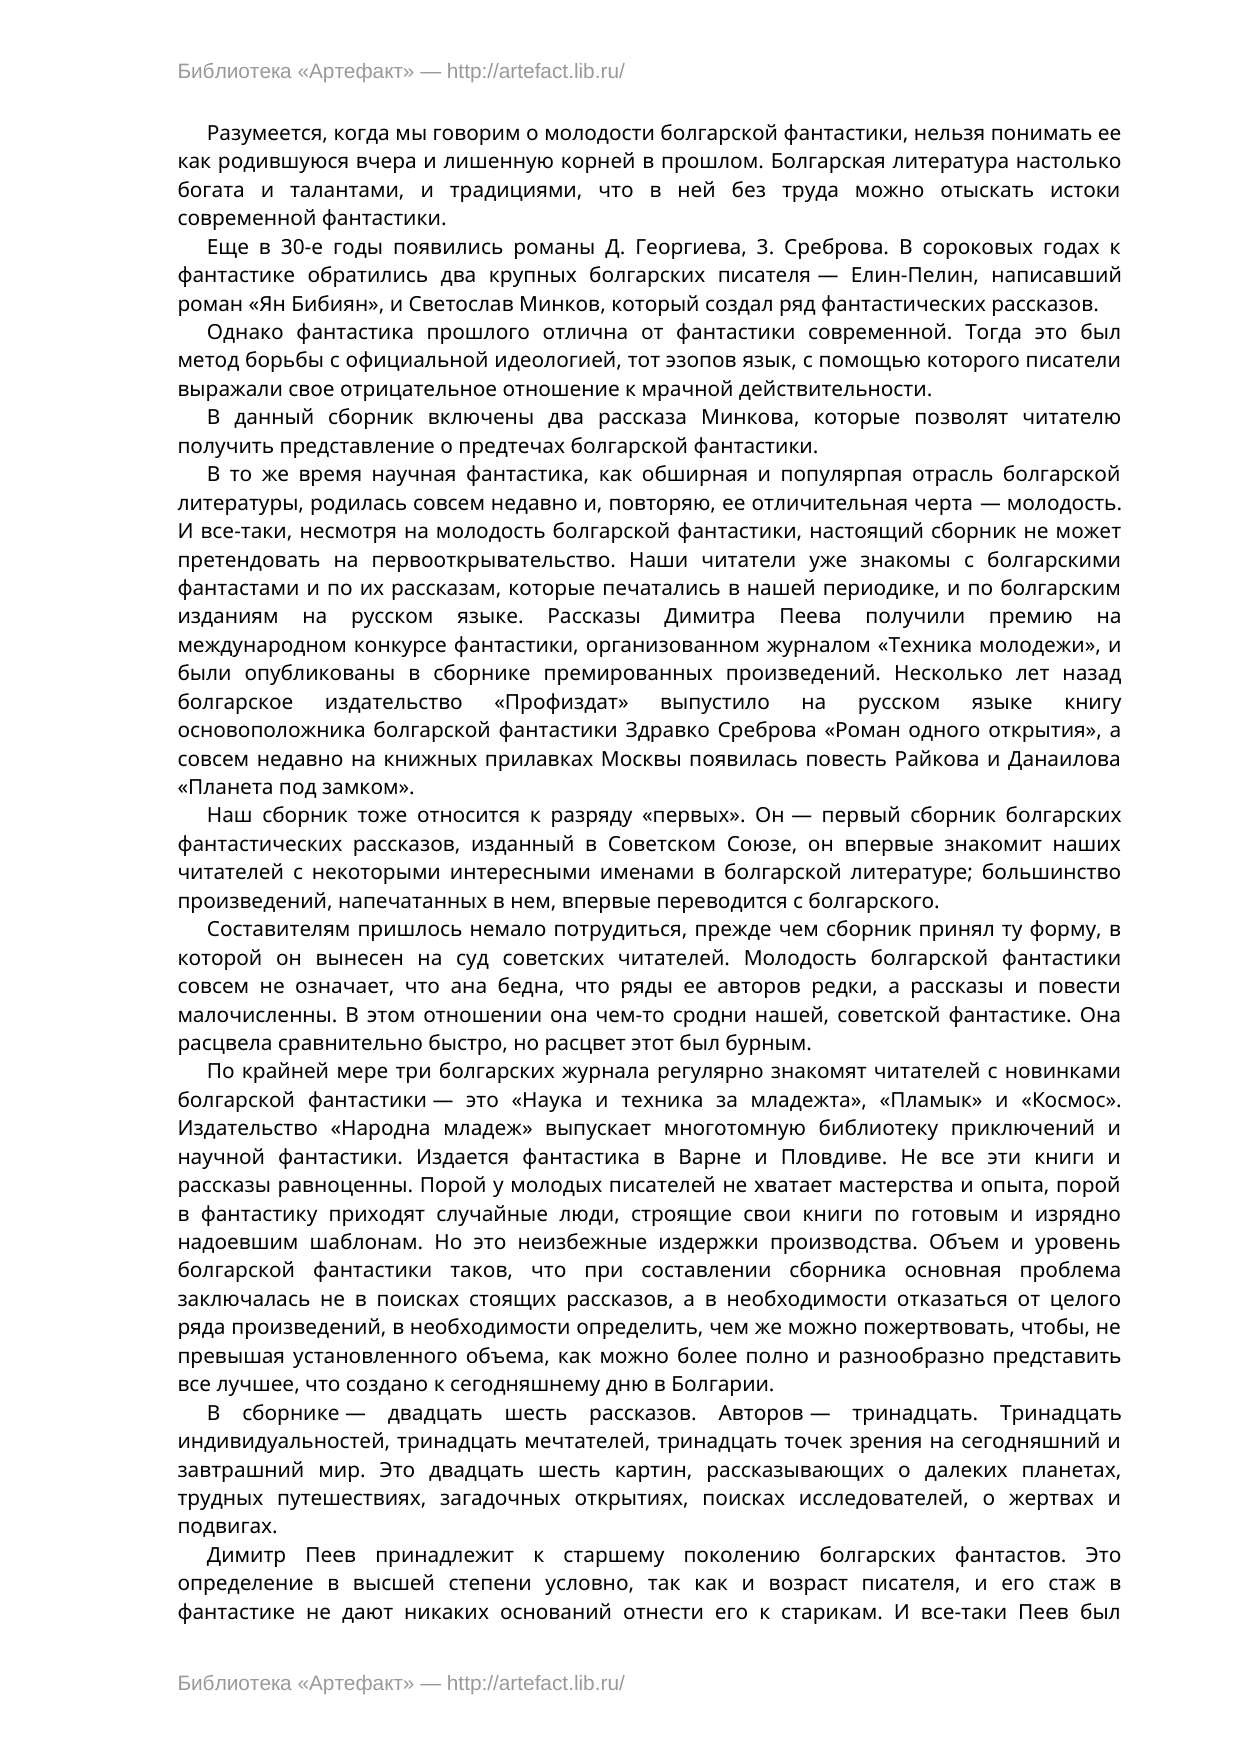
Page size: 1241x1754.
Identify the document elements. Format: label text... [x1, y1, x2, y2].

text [177, 1540, 1122, 1625]
text В сборнике — двадцать шесть рассказов. Авторов — тринадцать. Тринадцать индивидуальностей, тринадцать мечтателей, тринадцать точек зрения на сегодняшний и завтрашний мир. Это двадцать шесть картин, рассказывающих о далеких планетах, трудных путешествиях, загадочных открытиях, поисках исследователей, о жертвах и подвигах. [177, 1398, 1122, 1540]
text В то же время научная фантастика, как обширная и популярпая отрасль болгарской литературы, родилась совсем недавно и, повторяю, ее отличительная черта — молодость. И все-таки, несмотря на молодость болгарской фантастики, настоящий сборник не может претендовать на первооткрывательство. Наши читатели уже знакомы с болгарскими фантастами и по их рассказам, которые печатались в нашей периодике, и по болгарским изданиям на русском языке. Рассказы Димитра Пеева получили премию на международном конкурсе фантастики, организованном журналом «Техника молодежи», и были опубликованы в сборнике премированных произведений. Несколько лет назад болгарское издательство «Профиздат» выпустило на русском языке книгу основоположника болгарской фантастики Здравко Среброва «Роман одного открытия», а совсем недавно на книжных прилавках Москвы появилась повесть Райкова и Данаилова «Планета под замком». [177, 459, 1122, 801]
text Однако фантастика прошлого отлична от фантастики современной. Тогда это был метод борьбы с официальной идеологией, тот эзопов язык, с помощью которого писатели выражали свое отрицательное отношение к мрачной действительности. [177, 317, 1122, 402]
text Наш сборник тоже относится к разряду «первых». Он — первый сборник болгарских фантастических рассказов, изданный в Советском Союзе, он впервые знакомит наших читателей с некоторыми интересными именами в болгарской литературе; большинство произведений, напечатанных в нем, впервые переводится с болгарского. [177, 801, 1122, 914]
text В данный сборник включены два рассказа Минкова, которые позволят читателю получить представление о предтечах болгарской фантастики. [177, 402, 1122, 459]
text Разумеется, когда мы говорим о молодости болгарской фантастики, нельзя понимать ее как родившуюся вчера и лишенную корней в прошлом. Болгарская литература настолько богата и талантами, и традициями, что в ней без труда можно отыскать истоки современной фантастики. [177, 118, 1122, 232]
text Составителям пришлось немало потрудиться, прежде чем сборник принял ту форму, в которой он вынесен на суд советских читателей. Молодость болгарской фантастики совсем не означает, что ана бедна, что ряды ее авторов редки, а рассказы и повести малочисленны. В этом отношении она чем-то сродни нашей, советской фантастике. Она расцвела сравнительно быстро, но расцвет этот был бурным. [177, 914, 1122, 1057]
text По крайней мере три болгарских журнала регулярно знакомят читателей с новинками болгарской фантастики — это «Наука и техника за младежта», «Пламык» и «Космос». Издательство «Народна младеж» выпускает многотомную библиотеку приключений и научной фантастики. Издается фантастика в Варне и Пловдиве. Не все эти книги и рассказы равноценны. Порой у молодых писателей не хватает мастерства и опыта, порой в фантастику приходят случайные люди, строящие свои книги по готовым и изрядно надоевшим шаблонам. Но это неизбежные издержки производства. Объем и уровень болгарской фантастики таков, что при составлении сборника основная проблема заключалась не в поисках стоящих рассказов, а в необходимости отказаться от целого ряда произведений, в необходимости определить, чем же можно пожертвовать, чтобы, не превышая установленного объема, как можно более полно и разнообразно представить все лучшее, что создано к сегодняшнему дню в Болгарии. [177, 1057, 1122, 1398]
text Еще в 30-е годы появились романы Д. Георгиева, 3. Среброва. В сороковых годах к фантастике обратились два крупных болгарских писателя — Елин-Пелин, написавший роман «Ян Бибиян», и Светослав Минков, который создал ряд фантастических рассказов. [177, 232, 1122, 317]
